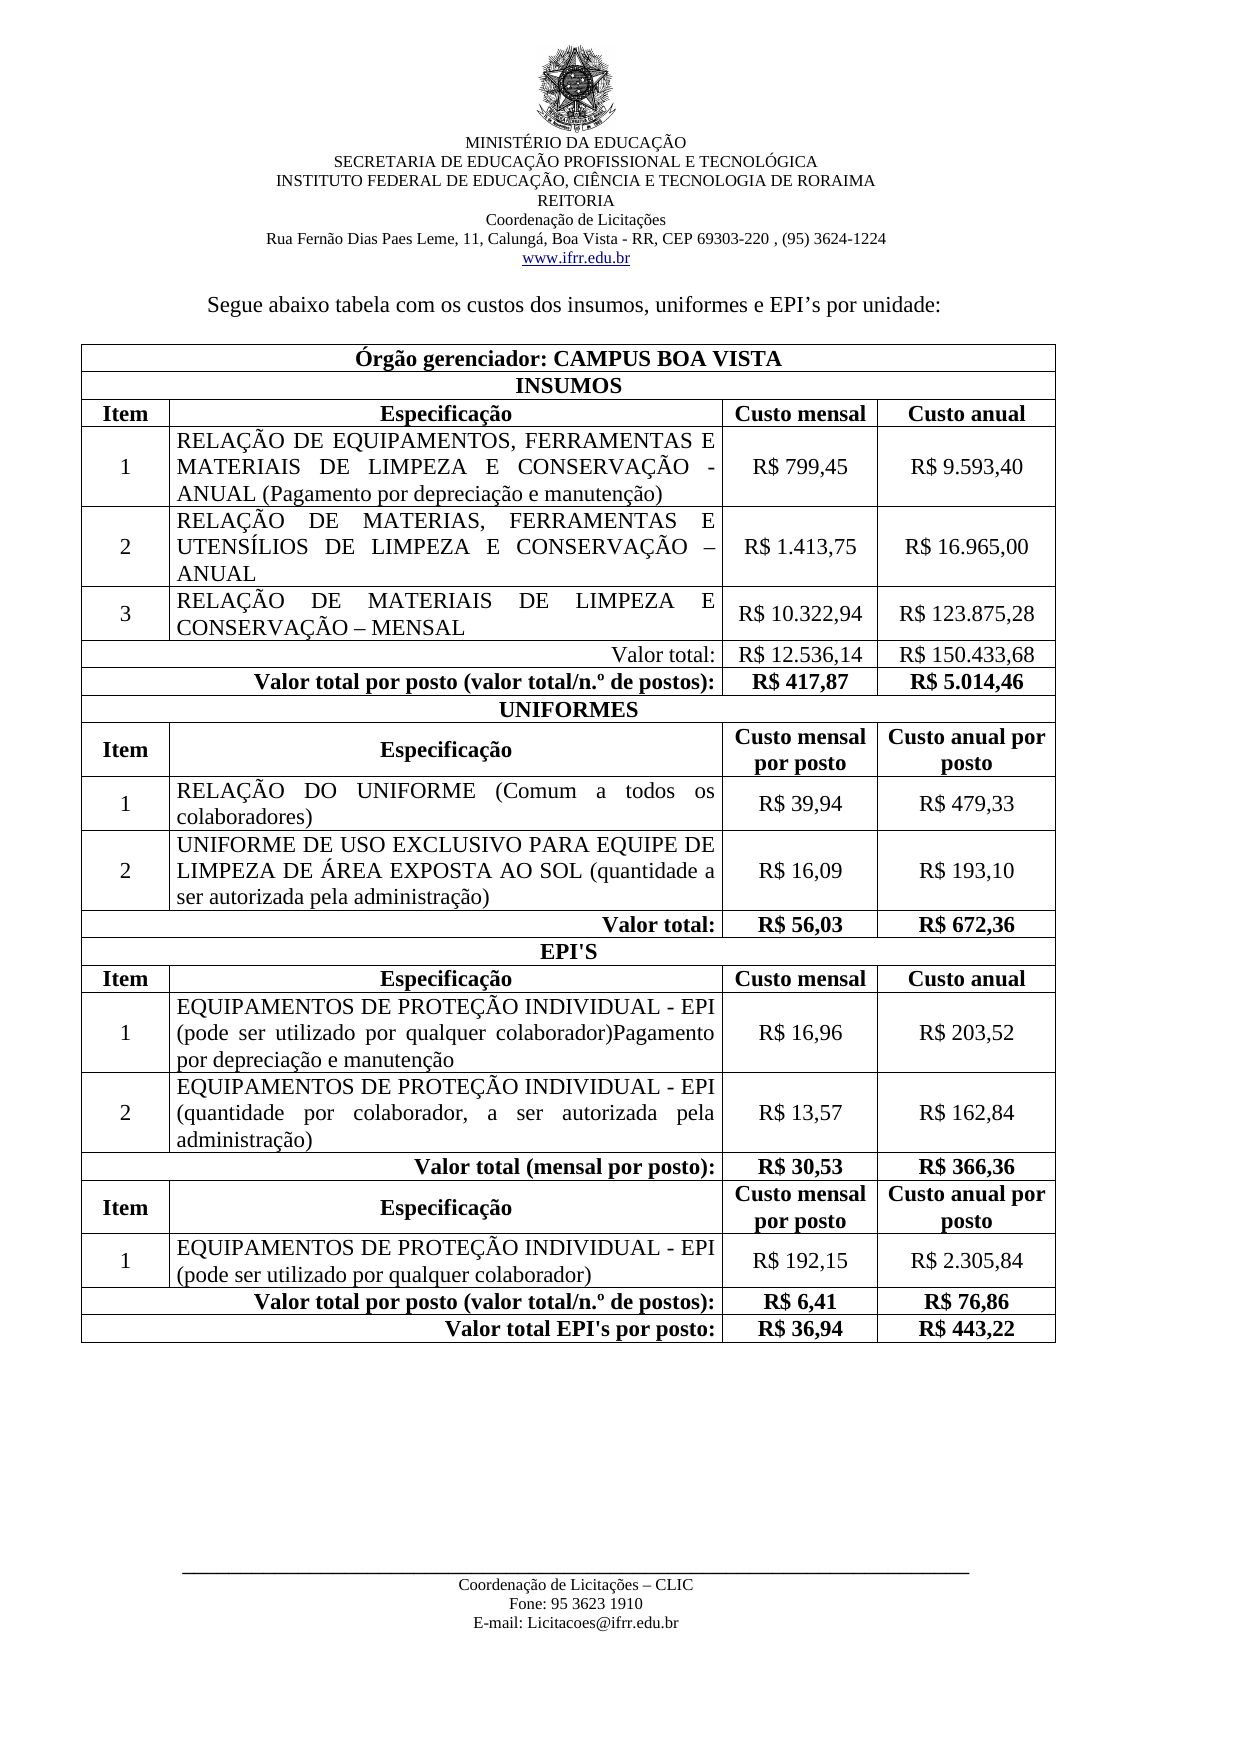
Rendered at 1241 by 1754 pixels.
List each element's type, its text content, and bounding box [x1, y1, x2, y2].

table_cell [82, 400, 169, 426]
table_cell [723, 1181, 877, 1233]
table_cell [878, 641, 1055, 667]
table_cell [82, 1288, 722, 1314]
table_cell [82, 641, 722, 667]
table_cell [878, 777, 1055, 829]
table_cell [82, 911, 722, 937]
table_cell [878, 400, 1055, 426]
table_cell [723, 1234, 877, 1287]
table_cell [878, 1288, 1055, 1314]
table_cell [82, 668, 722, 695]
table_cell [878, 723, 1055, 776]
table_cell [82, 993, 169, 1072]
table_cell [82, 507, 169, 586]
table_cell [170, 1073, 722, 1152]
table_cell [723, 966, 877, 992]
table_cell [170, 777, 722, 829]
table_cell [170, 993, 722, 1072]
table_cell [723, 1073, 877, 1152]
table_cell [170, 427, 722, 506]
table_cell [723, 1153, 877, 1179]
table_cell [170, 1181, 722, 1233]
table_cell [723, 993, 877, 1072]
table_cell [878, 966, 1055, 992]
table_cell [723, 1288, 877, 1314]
text Segue abaixo tabela com os custos dos insumos, uniformes e EPI’s por unidade: [89, 291, 1063, 317]
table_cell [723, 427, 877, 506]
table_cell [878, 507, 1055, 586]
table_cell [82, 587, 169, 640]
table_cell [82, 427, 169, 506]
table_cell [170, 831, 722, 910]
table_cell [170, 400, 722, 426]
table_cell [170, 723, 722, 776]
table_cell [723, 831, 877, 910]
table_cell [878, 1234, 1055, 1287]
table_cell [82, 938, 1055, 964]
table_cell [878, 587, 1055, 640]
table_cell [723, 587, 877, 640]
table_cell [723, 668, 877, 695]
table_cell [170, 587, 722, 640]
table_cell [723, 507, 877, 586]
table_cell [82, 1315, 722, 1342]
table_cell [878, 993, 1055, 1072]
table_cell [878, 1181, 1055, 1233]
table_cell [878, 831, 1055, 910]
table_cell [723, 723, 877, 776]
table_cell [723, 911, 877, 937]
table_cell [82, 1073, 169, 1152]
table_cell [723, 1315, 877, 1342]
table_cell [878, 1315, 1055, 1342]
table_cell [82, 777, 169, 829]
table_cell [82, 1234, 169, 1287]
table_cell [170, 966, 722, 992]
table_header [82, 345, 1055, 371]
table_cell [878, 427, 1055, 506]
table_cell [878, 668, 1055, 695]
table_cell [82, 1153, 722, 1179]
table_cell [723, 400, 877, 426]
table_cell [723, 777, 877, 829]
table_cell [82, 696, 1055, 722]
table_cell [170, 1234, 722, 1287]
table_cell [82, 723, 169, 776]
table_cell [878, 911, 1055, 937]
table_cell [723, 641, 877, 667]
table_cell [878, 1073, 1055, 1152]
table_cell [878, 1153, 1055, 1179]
picture [536, 44, 616, 133]
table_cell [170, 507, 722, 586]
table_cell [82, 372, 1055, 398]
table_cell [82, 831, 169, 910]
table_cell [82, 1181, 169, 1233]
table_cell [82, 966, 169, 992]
